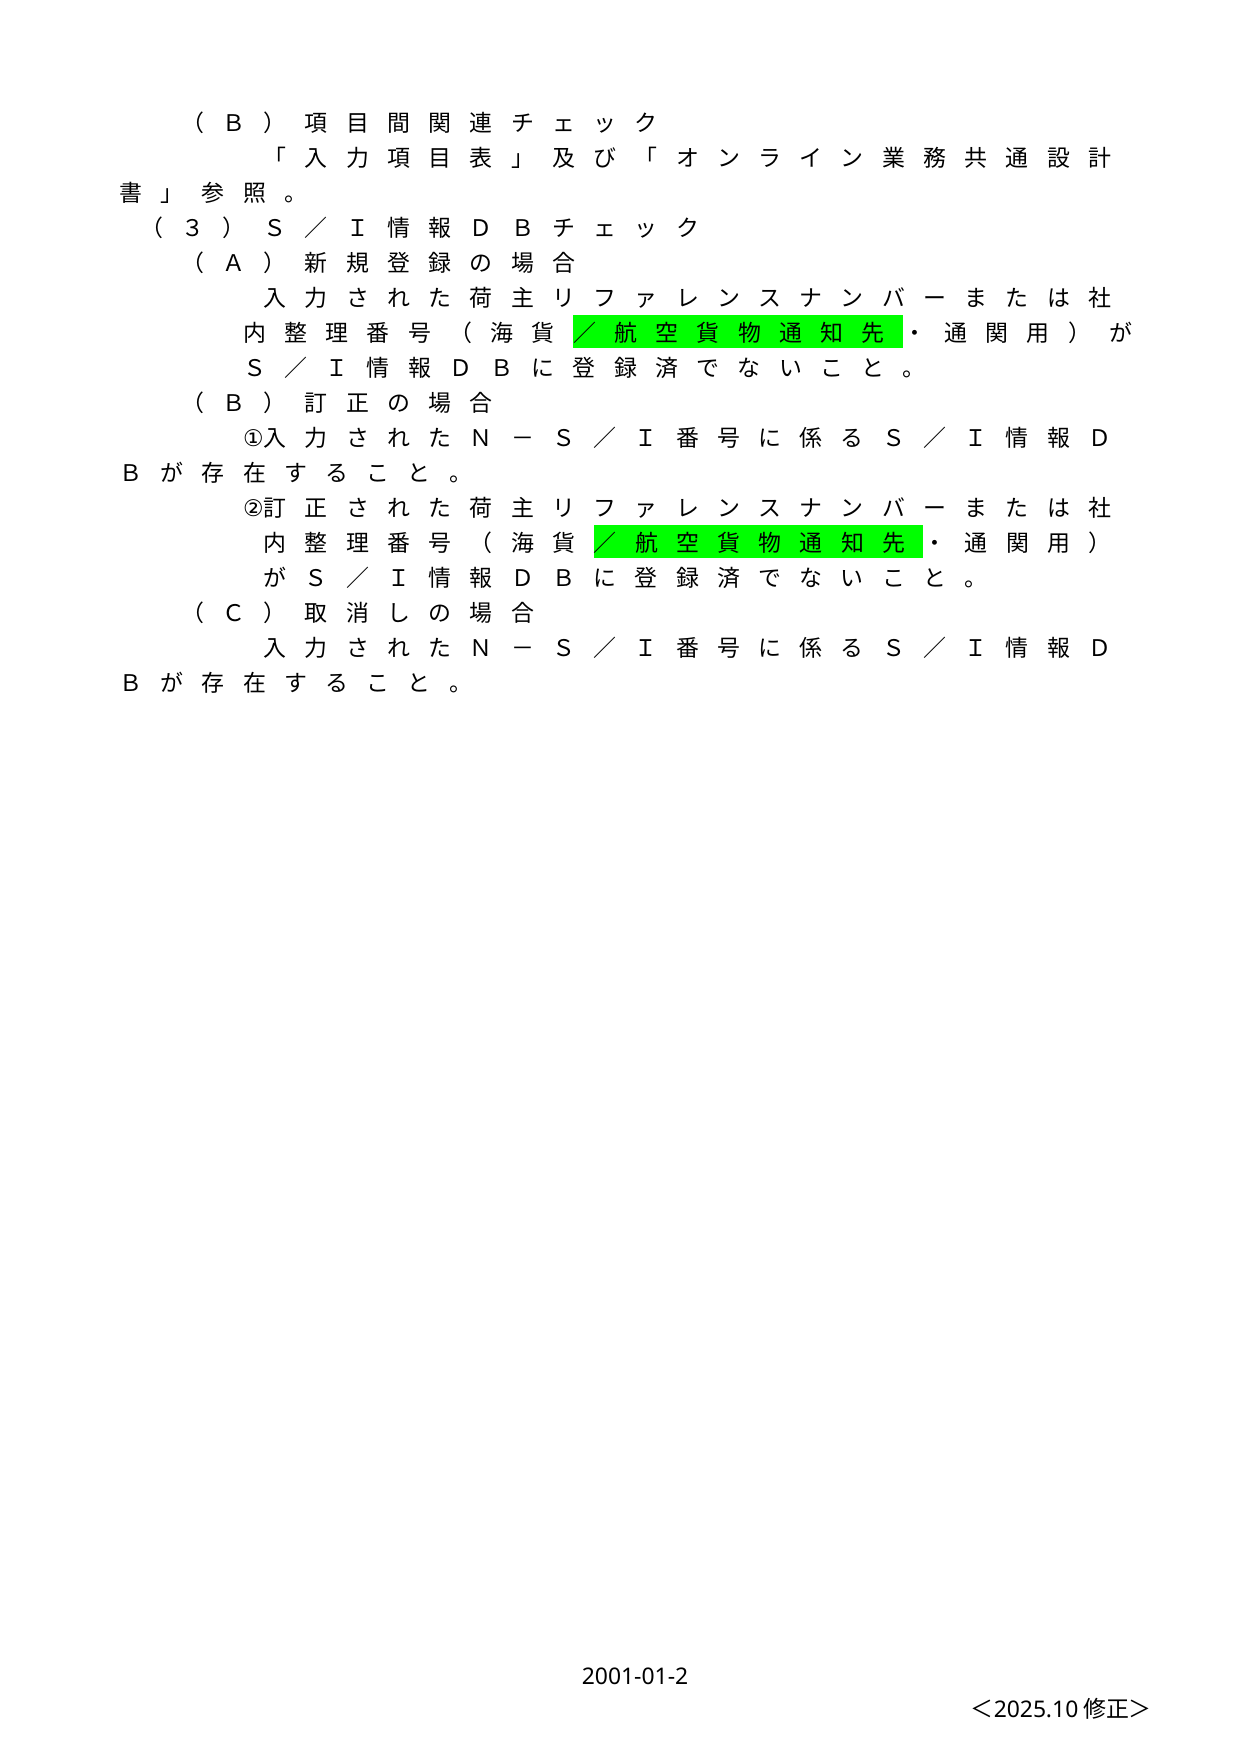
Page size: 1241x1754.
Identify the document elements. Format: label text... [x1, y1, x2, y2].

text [119, 139, 1150, 209]
text ①入力されたＮ－Ｓ／Ｉ番号に係るＳ／Ｉ情報ＤＢが存在すること。 [119, 419, 1150, 489]
text （Ｃ）取消しの場合 [119, 594, 1150, 629]
text （Ｂ）訂正の場合 [119, 384, 1150, 419]
text （Ａ）新規登録の場合 [119, 244, 1150, 279]
text 入力されたＮ－Ｓ／Ｉ番号に係るＳ／Ｉ情報ＤＢが存在すること。 [119, 629, 1150, 699]
text ②訂正された荷主リファレンスナンバーまたは社内整理番号（海貨／航空貨物通知先・通関用）がＳ／Ｉ情報ＤＢに登録済でないこと。 [222, 489, 1150, 594]
text 入力された荷主リファレンスナンバーまたは社内整理番号（海貨／航空貨物通知先・通関用）がＳ／Ｉ情報ＤＢに登録済でないこと。 [222, 279, 1150, 384]
text （Ｂ）項目間関連チェック [119, 104, 1150, 139]
text （３）Ｓ／Ｉ情報ＤＢチェック [119, 209, 1150, 244]
